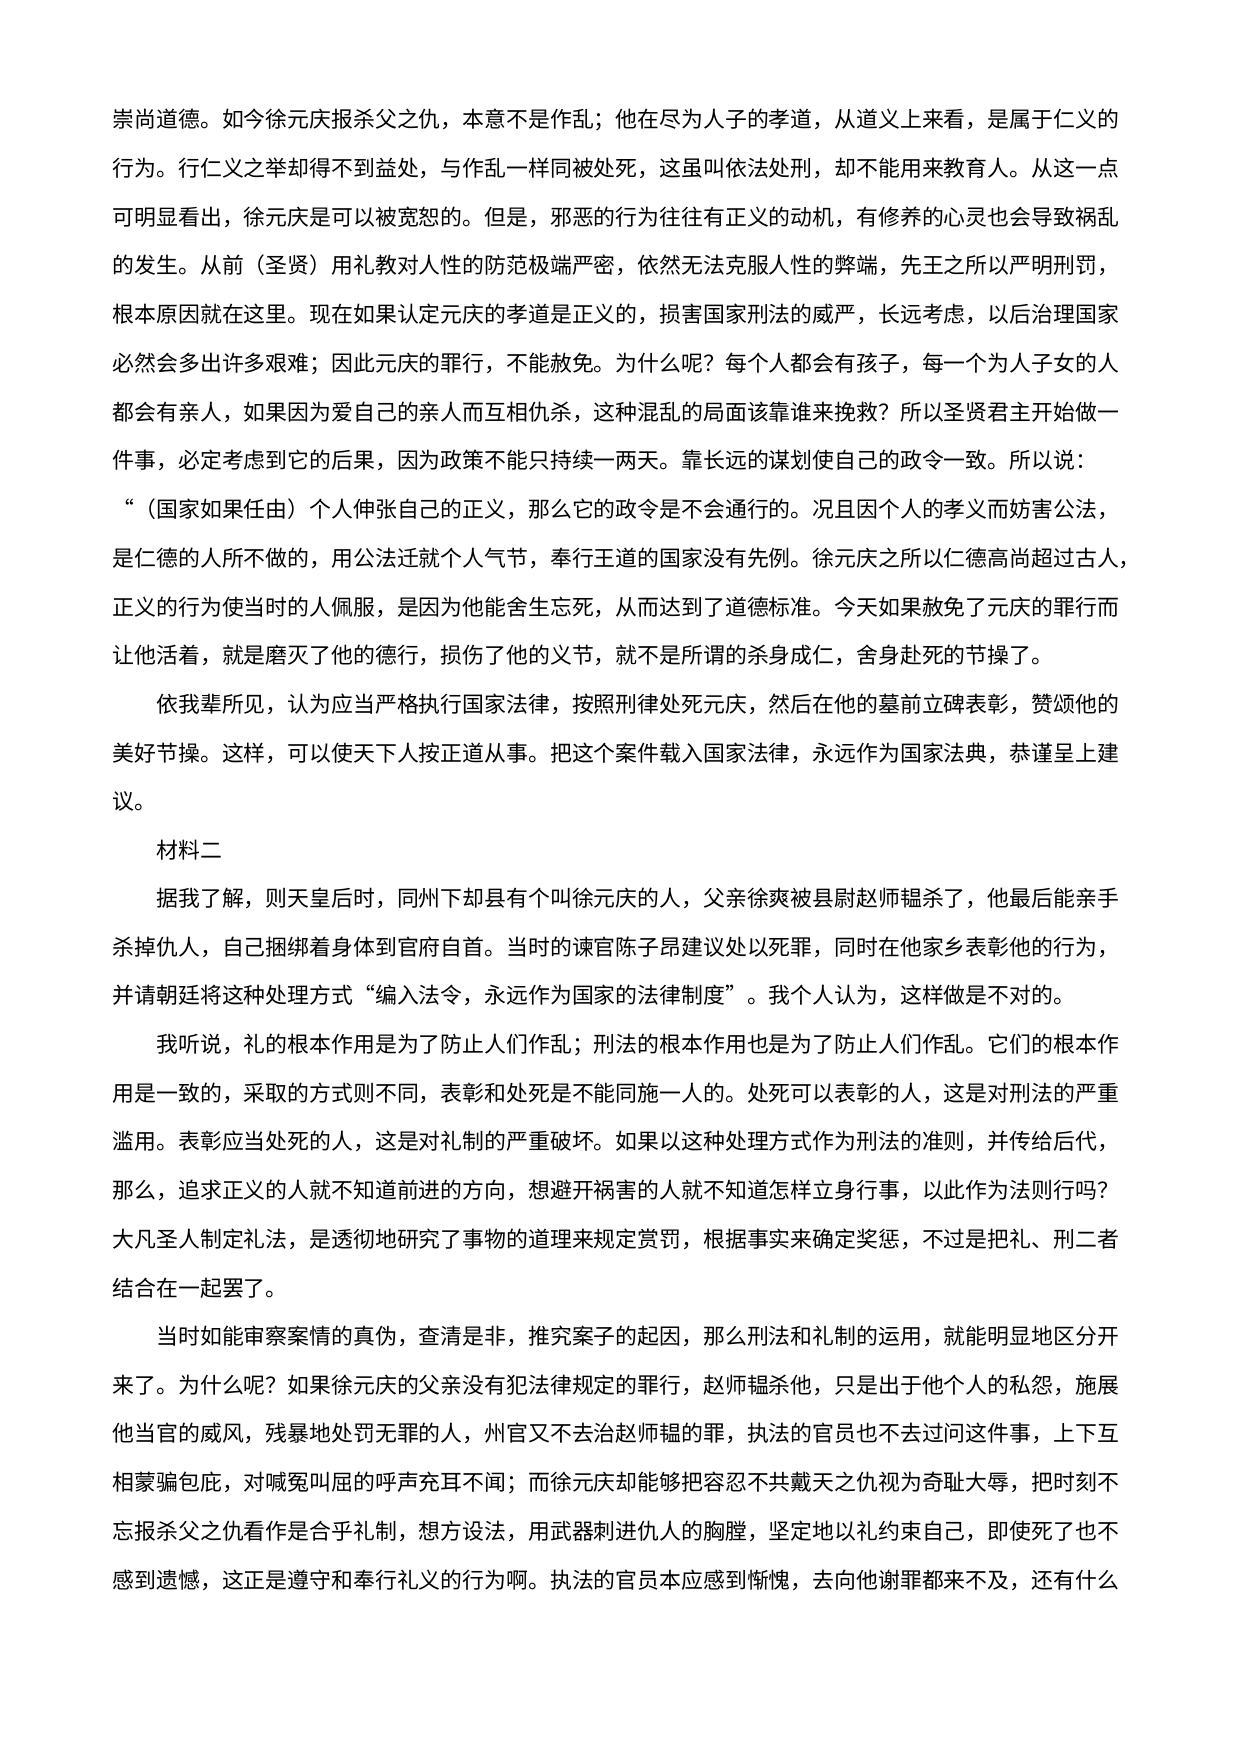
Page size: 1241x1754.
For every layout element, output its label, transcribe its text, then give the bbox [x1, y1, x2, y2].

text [112, 1318, 1128, 1595]
text 材料二 [112, 832, 1128, 865]
text 我听说，礼的根本作用是为了防止人们作乱；刑法的根本作用也是为了防止人们作乱。它们的根本作用是一致的，采取的方式则不同，表彰和处死是不能同施一人的。处死可以表彰的人，这是对刑法的严重滥用。表彰应当处死的人，这是对礼制的严重破坏。如果以这种处理方式作为刑法的准则，并传给后代，那么，追求正义的人就不知道前进的方向，想避开祸害的人就不知道怎样立身行事，以此作为法则行吗？大凡圣人制定礼法，是透彻地研究了事物的道理来规定赏罚，根据事实来确定奖惩，不过是把礼、刑二者结合在一起罢了。 [112, 1026, 1128, 1303]
text 据我了解，则天皇后时，同州下却县有个叫徐元庆的人，父亲徐爽被县尉赵师韫杀了，他最后能亲手杀掉仇人，自己捆绑着身体到官府自首。当时的谏官陈子昂建议处以死罪，同时在他家乡表彰他的行为，并请朝廷将这种处理方式“编入法令，永远作为国家的法律制度”。我个人认为，这样做是不对的。 [112, 881, 1128, 1011]
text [112, 102, 1128, 671]
text 依我辈所见，认为应当严格执行国家法律，按照刑律处死元庆，然后在他的墓前立碑表彰，赞颂他的美好节操。这样，可以使天下人按正道从事。把这个案件载入国家法律，永远作为国家法典，恭谨呈上建议。 [112, 686, 1128, 816]
